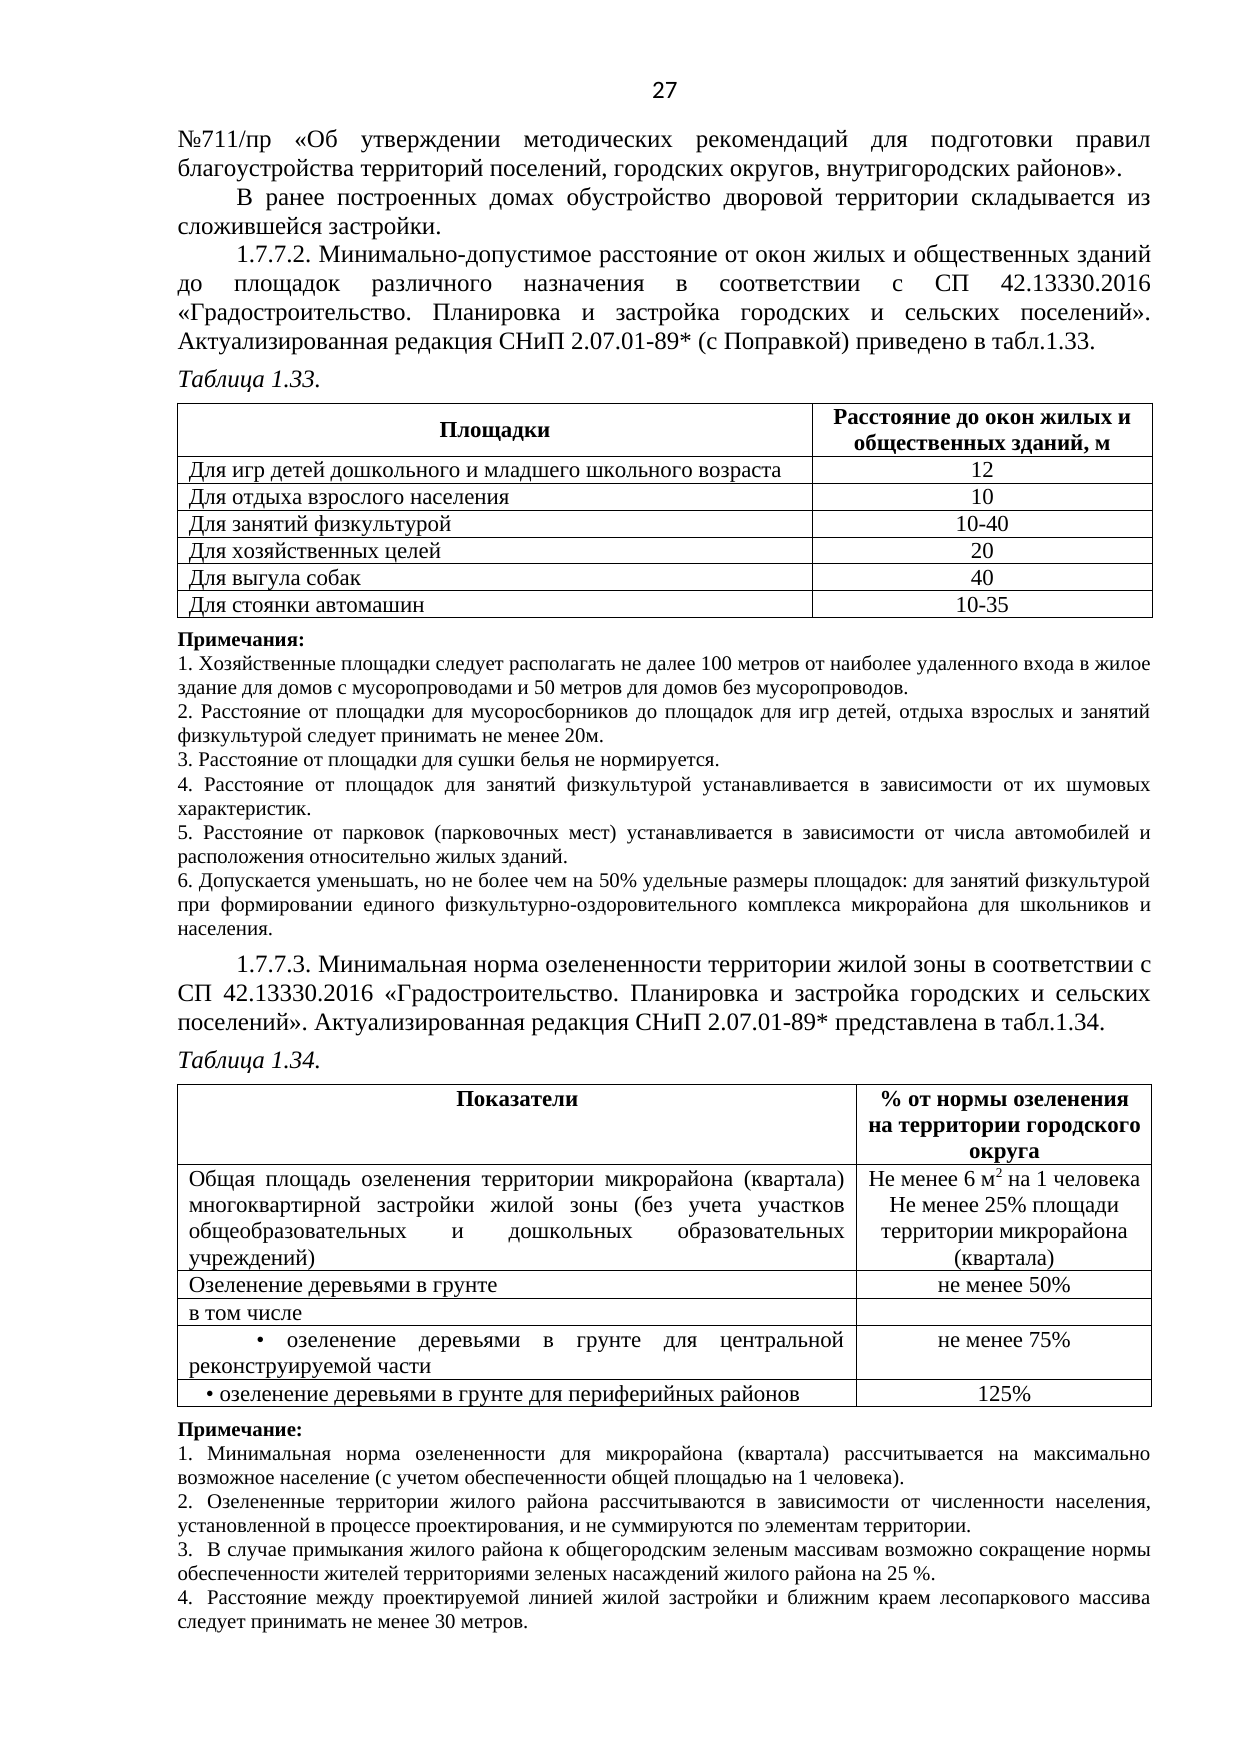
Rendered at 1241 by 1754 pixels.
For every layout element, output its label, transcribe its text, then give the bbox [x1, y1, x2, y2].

text Примечания: [177, 627, 1152, 651]
table_cell • озеленение деревьями в грунте для периферийных районов [178, 1380, 856, 1406]
list Минимальная норма озелененности для микрорайона (квартала) рассчитывается на максимально возможное население (с учетом обеспеченности общей площадью на 1 человека). [177, 1441, 1152, 1489]
table_cell Для хозяйственных целей [178, 538, 812, 563]
text 1. Хозяйственные площадки следует располагать не далее 100 метров от наиболее удаленного входа в жилое здание для домов с мусоропроводами и 50 метров для домов без мусоропроводов. [177, 651, 1152, 699]
table_cell 10-40 [813, 511, 1152, 536]
text В ранее построенных домах обустройство дворовой территории складывается из сложившейся застройки. [177, 182, 1152, 239]
table_cell в том числе [178, 1299, 856, 1325]
table_cell 20 [813, 538, 1152, 563]
table_cell Для игр детей дошкольного и младшего школьного возраста [178, 457, 812, 483]
text Таблица 1.34. [177, 1045, 1152, 1074]
list Озелененные территории жилого района рассчитываются в зависимости от численности населения, установленной в процессе проектирования, и не суммируются по элементам территории. [177, 1489, 1152, 1537]
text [177, 124, 1152, 182]
table_header Показатели [178, 1085, 856, 1164]
table_header Площадки [178, 404, 812, 456]
table_cell Не менее 6 м2 на 1 человека Не менее 25% площади территории микрорайона (квартала) [857, 1165, 1151, 1270]
table_header Расстояние до окон жилых и общественных зданий, м [813, 404, 1152, 456]
text 4. Расстояние от площадок для занятий физкультурой устанавливается в зависимости от их шумовых характеристик. [177, 771, 1152, 819]
table_header % от нормы озеленения на территории городского округа [857, 1085, 1151, 1164]
table_cell 125% [857, 1380, 1151, 1406]
text Таблица 1.33. [177, 364, 1152, 393]
text 5. Расстояние от парковок (парковочных мест) устанавливается в зависимости от числа автомобилей и расположения относительно жилых зданий. [177, 819, 1152, 868]
text 2. Расстояние от площадки для мусоросборников до площадок для игр детей, отдыха взрослых и занятий физкультурой следует принимать не менее 20м. [177, 699, 1152, 747]
table_cell 10-35 [813, 591, 1152, 617]
list Расстояние между проектируемой линией жилой застройки и ближним краем лесопаркового массива следует принимать не менее 30 метров. [177, 1585, 1152, 1633]
text 3. Расстояние от площадки для сушки белья не нормируется. [177, 747, 1152, 771]
table_cell Общая площадь озеленения территории микрорайона (квартала) многоквартирной застройки жилой зоны (без учета участков общеобразовательных и дошкольных образовательных учреждений) [178, 1165, 856, 1270]
table_cell 10 [813, 484, 1152, 509]
table_cell Для выгула собак [178, 564, 812, 590]
table_cell 12 [813, 457, 1152, 483]
table_cell • озеленение деревьями в грунте для центральной реконструируемой части [178, 1326, 856, 1379]
table_cell Для отдыха взрослого населения [178, 484, 812, 509]
table_cell Озеленение деревьями в грунте [178, 1271, 856, 1298]
text 6. Допускается уменьшать, но не более чем на 50% удельные размеры площадок: для занятий физкультурой при формировании единого физкультурно-оздоровительного комплекса микрорайона для школьников и населения. [177, 868, 1152, 940]
table_cell Для стоянки автомашин [178, 591, 812, 617]
text 1.7.7.2. Минимально-допустимое расстояние от окон жилых и общественных зданий до площадок различного назначения в соответствии с СП 42.13330.2016 «Градостроительство. Планировка и застройка городских и сельских поселений». Актуализированная редакция СНиП 2.07.01-89* (с Поправкой) приведено в табл.1.33. [177, 239, 1152, 354]
text Примечание: [177, 1417, 1152, 1441]
text 1.7.7.3. Минимальная норма озелененности территории жилой зоны в соответствии с СП 42.13330.2016 «Градостроительство. Планировка и застройка городских и сельских поселений». Актуализированная редакция СНиП 2.07.01-89* представлена в табл.1.34. [177, 949, 1152, 1036]
table_cell [857, 1299, 1151, 1325]
table_cell не менее 50% [857, 1271, 1151, 1298]
list В случае примыкания жилого района к общегородским зеленым массивам возможно сокращение нормы обеспеченности жителей территориями зеленых насаждений жилого района на 25 %. [177, 1537, 1152, 1585]
table_cell Для занятий физкультурой [178, 511, 812, 536]
table_cell 40 [813, 564, 1152, 590]
table_cell не менее 75% [857, 1326, 1151, 1379]
